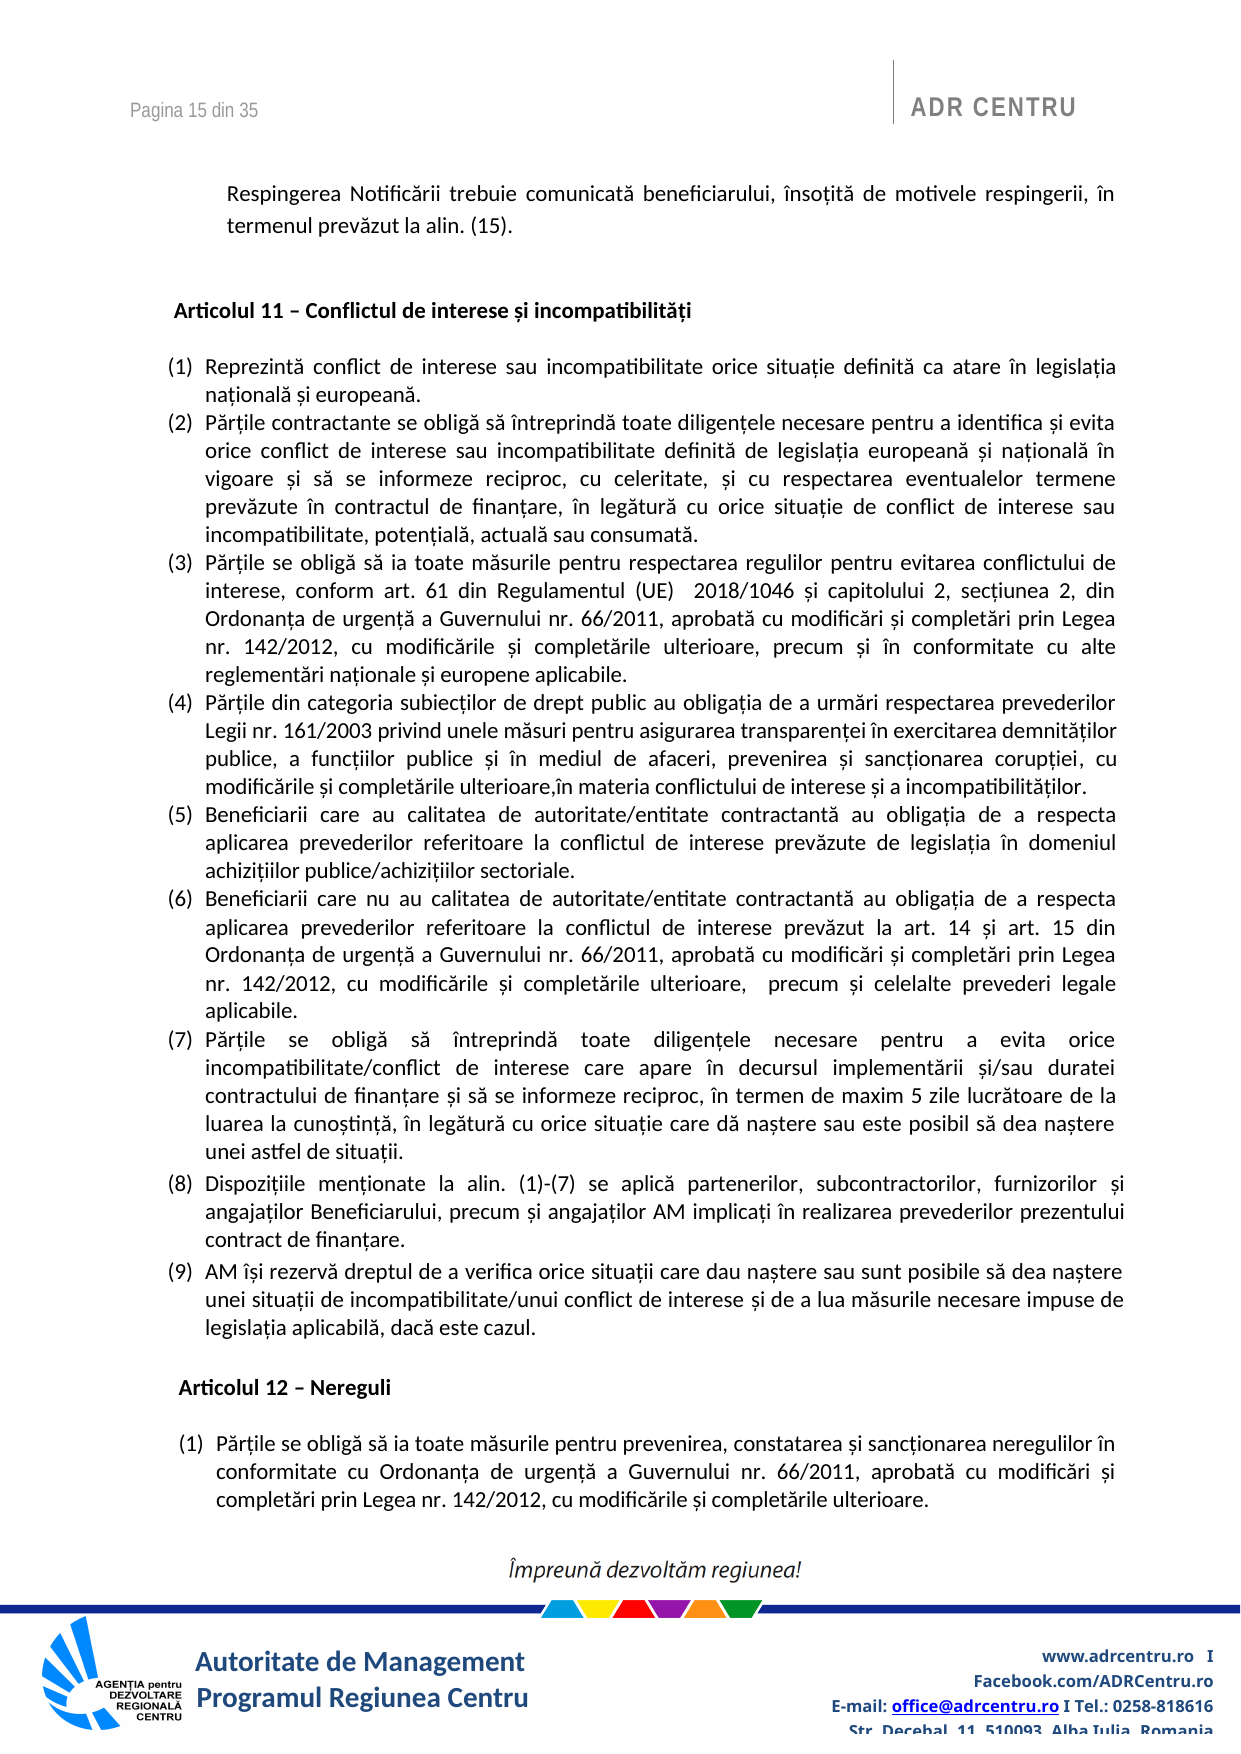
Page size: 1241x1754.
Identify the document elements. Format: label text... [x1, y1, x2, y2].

text Articolul 11 – Conflictul de interese și incompatibilități [142, 296, 1125, 324]
list Dispozițiile menționate la alin. (1)-(7) se aplică partenerilor, subcontractorilor, furnizorilor şi angajaților Beneficiarului, precum şi angajaților AM implicați în realizarea prevederilor prezentului contract de finanțare. [167, 1169, 1125, 1253]
list Părțile se obligă să ia toate măsurile pentru prevenirea, constatarea și sancționarea neregulilor în conformitate cu Ordonanța de urgență a Guvernului nr. 66/2011, aprobată cu modificări și completări prin Legea nr. 142/2012, cu modificările și completările ulterioare. [178, 1429, 1117, 1513]
list Părțile din categoria subiecților de drept public au obligația de a urmări respectarea prevederilor Legii nr. 161/2003 privind unele măsuri pentru asigurarea transparenţei în exercitarea demnităţilor publice, a funcţiilor publice şi în mediul de afaceri, prevenirea şi sancţionarea corupţiei, cu modificările și completările ulterioare,în materia conflictului de interese și a incompatibilităților. [167, 688, 1117, 801]
picture [574, 1600, 1241, 1618]
picture [0, 1600, 550, 1730]
picture [495, 1556, 814, 1583]
list AM își rezervă dreptul de a verifica orice situații care dau naștere sau sunt posibile să dea naștere unei situații de incompatibilitate/unui conflict de interese şi de a lua măsurile necesare impuse de legislația aplicabilă, dacă este cazul. [167, 1257, 1125, 1341]
list Beneficiarii care nu au calitatea de autoritate/entitate contractantă au obligația de a respecta aplicarea prevederilor referitoare la conflictul de interese prevăzut la art. 14 și art. 15 din Ordonanța de urgență a Guvernului nr. 66/2011, aprobată cu modificări și completări prin Legea nr. 142/2012, cu modificările și completările ulterioare, precum și celelalte prevederi legale aplicabile. [167, 884, 1117, 1025]
list Beneficiarii care au calitatea de autoritate/entitate contractantă au obligația de a respecta aplicarea prevederilor referitoare la conflictul de interese prevăzute de legislația în domeniul achizițiilor publice/achizițiilor sectoriale. [167, 801, 1117, 884]
list Reprezintă conflict de interese sau incompatibilitate orice situație definită ca atare în legislația națională şi europeană. [167, 352, 1117, 408]
list Părțile se obligă să întreprindă toate diligențele necesare pentru a evita orice incompatibilitate/conflict de interese care apare în decursul implementării și/sau duratei contractului de finanțare şi să se informeze reciproc, în termen de maxim 5 zile lucrătoare de la luarea la cunoștință, în legătură cu orice situație care dă naștere sau este posibil să dea naștere unei astfel de situații. [167, 1025, 1117, 1165]
text Articolul 12 – Nereguli [142, 1373, 1125, 1401]
list Părțile contractante se obligă să întreprindă toate diligențele necesare pentru a identifica și evita orice conflict de interese sau incompatibilitate definită de legislația europeană și națională în vigoare şi să se informeze reciproc, cu celeritate, şi cu respectarea eventualelor termene prevăzute în contractul de finanțare, în legătură cu orice situație de conflict de interese sau incompatibilitate, potențială, actuală sau consumată. [167, 408, 1117, 548]
list Părțile se obligă să ia toate măsurile pentru respectarea regulilor pentru evitarea conflictului de interese, conform art. 61 din Regulamentul (UE) 2018/1046 și capitolului 2, secțiunea 2, din Ordonanța de urgență a Guvernului nr. 66/2011, aprobată cu modificări și completări prin Legea nr. 142/2012, cu modificările și completările ulterioare, precum și în conformitate cu alte reglementări naționale și europene aplicabile. [167, 548, 1117, 688]
